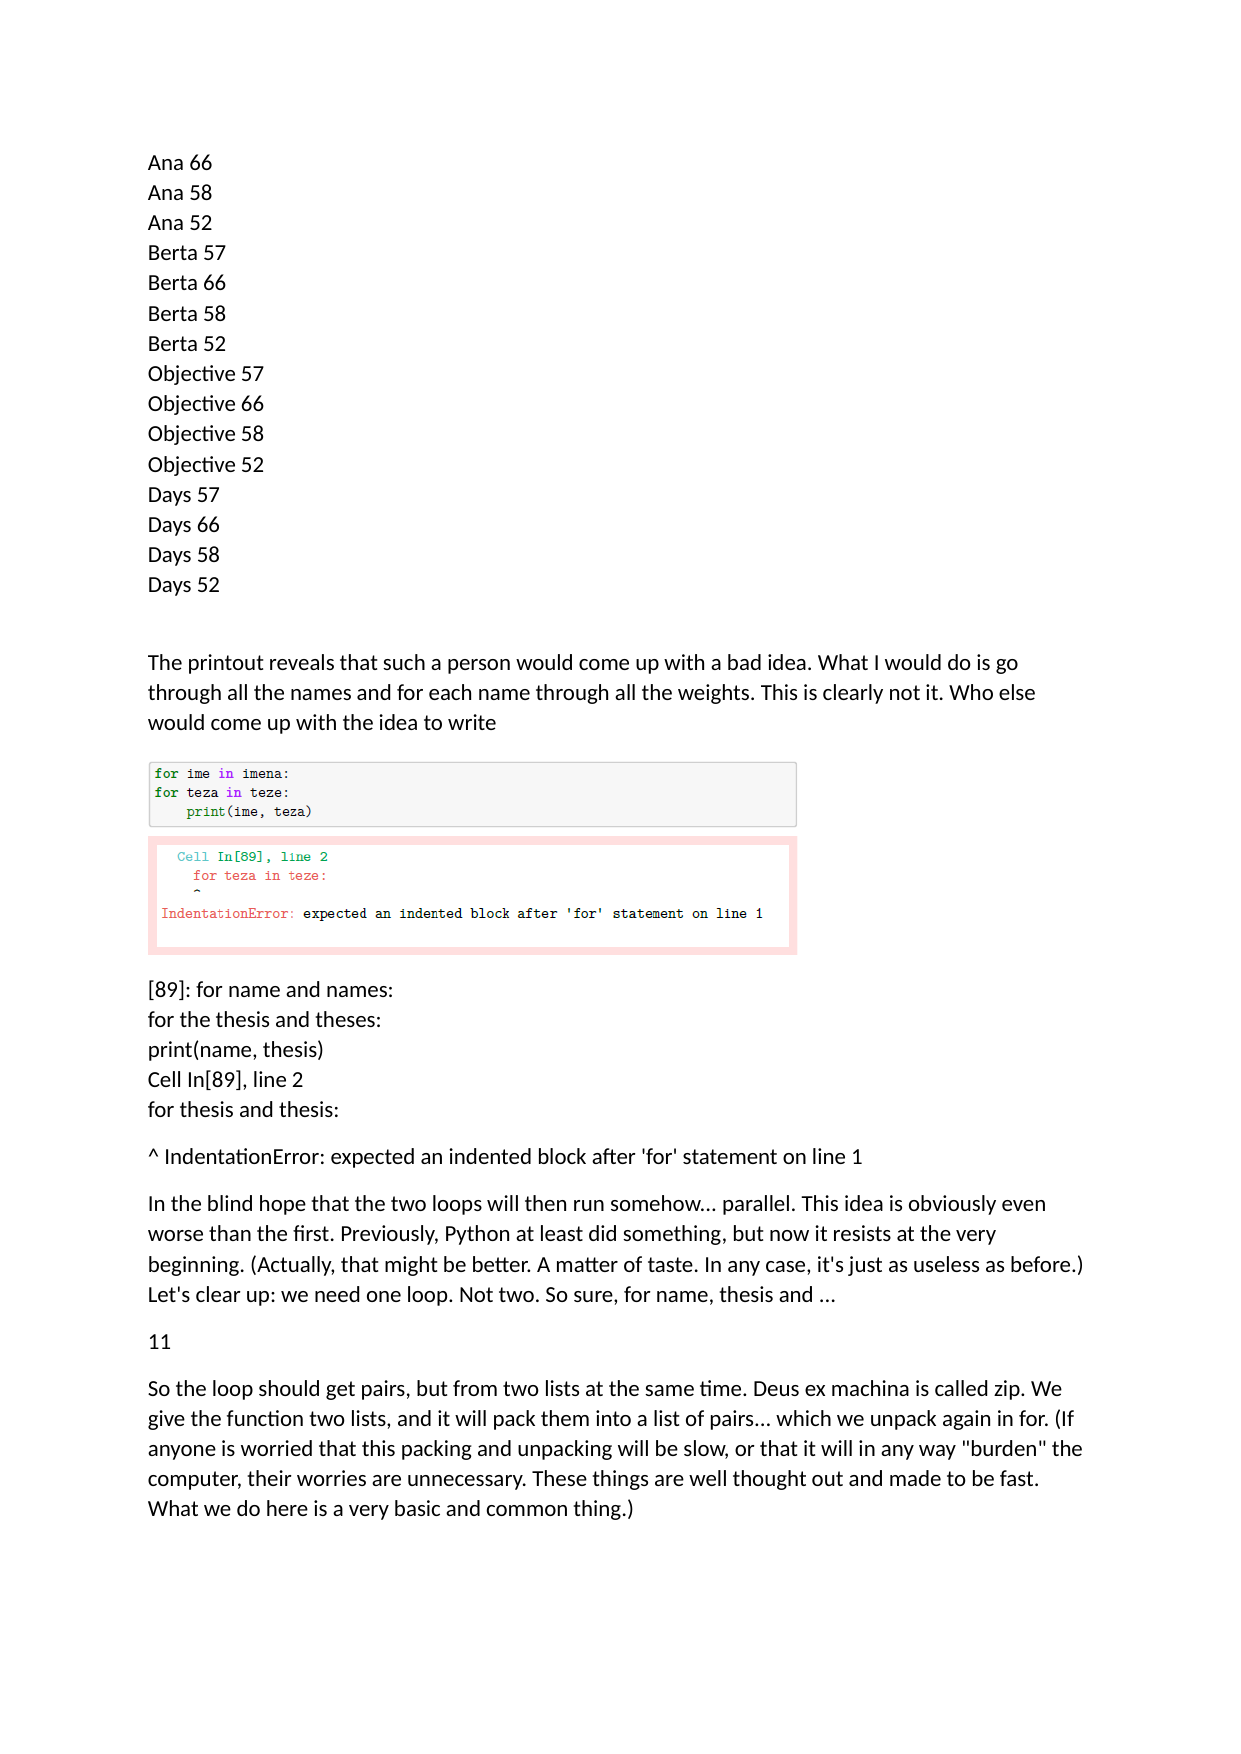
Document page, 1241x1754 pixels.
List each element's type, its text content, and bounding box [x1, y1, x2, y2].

text ^ IndentationError: expected an indented block after 'for' statement on line 1 [148, 1142, 1093, 1170]
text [148, 148, 1093, 629]
text 11 [148, 1327, 1093, 1355]
text So the loop should get pairs, but from two lists at the same time. Deus ex machina is called zip. We give the function two lists, and it will pack them into a list of pairs... which we unpack again in for. (If anyone is worried that this packing and unpacking will be slow, or that it will in any way "burden" the computer, their worries are unnecessary. These things are well thought out and made to be fast. What we do here is a very basic and common thing.) [148, 1374, 1093, 1522]
picture [147, 755, 798, 956]
text [89]: for name and names: for the thesis and theses: print(name, thesis) Cell In[89], line 2 for thesis and thesis: [148, 975, 1093, 1123]
text The printout reveals that such a person would come up with a bad idea. What I would do is go through all the names and for each name through all the weights. This is clearly not it. Who else would come up with the idea to write [148, 648, 1093, 736]
text In the blind hope that the two loops will then run somehow... parallel. This idea is obviously even worse than the first. Previously, Python at least did something, but now it resists at the very beginning. (Actually, that might be better. A matter of taste. In any case, it's just as useless as before.) Let's clear up: we need one loop. Not two. So sure, for name, thesis and ... [148, 1189, 1093, 1308]
